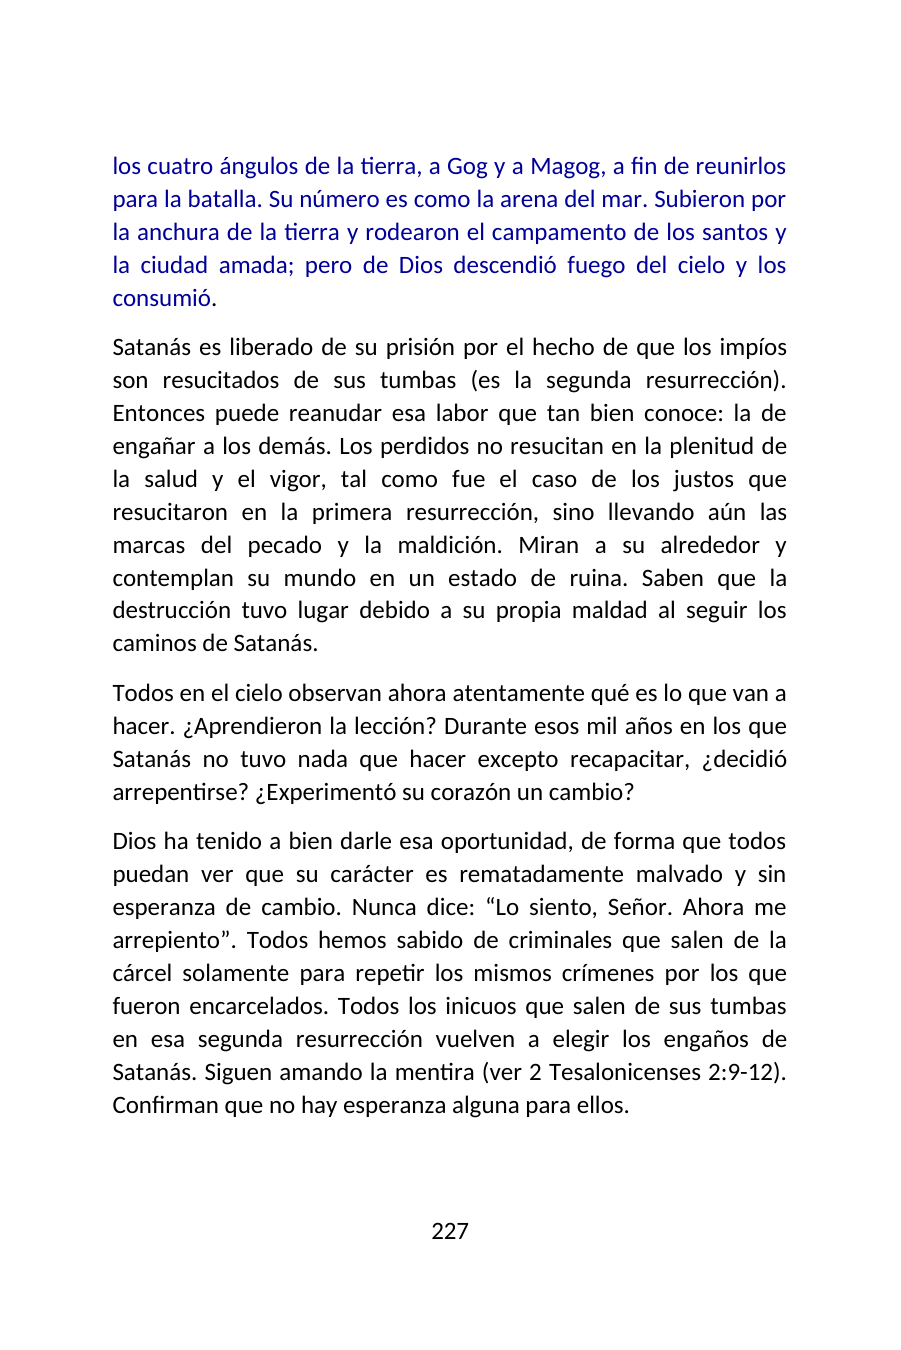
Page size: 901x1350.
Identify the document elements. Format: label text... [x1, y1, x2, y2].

text Satanás es liberado de su prisión por el hecho de que los impíos son resucitados de sus tumbas (es la segunda resurrección). Entonces puede reanudar esa labor que tan bien conoce: la de engañar a los demás. Los perdidos no resucitan en la plenitud de la salud y el vigor, tal como fue el caso de los justos que resucitaron en la primera resurrección, sino llevando aún las marcas del pecado y la maldición. Miran a su alrededor y contemplan su mundo en un estado de ruina. Saben que la destrucción tuvo lugar debido a su propia maldad al seguir los caminos de Satanás. [112, 331, 788, 658]
text Dios ha tenido a bien darle esa oportunidad, de forma que todos puedan ver que su carácter es rematadamente malvado y sin esperanza de cambio. Nunca dice: “Lo siento, Señor. Ahora me arrepiento”. Todos hemos sabido de criminales que salen de la cárcel solamente para repetir los mismos crímenes por los que fueron encarcelados. Todos los inicuos que salen de sus tumbas en esa segunda resurrección vuelven a elegir los engaños de Satanás. Siguen amando la mentira (ver 2 Tesalonicenses 2:9-12). Confirman que no hay esperanza alguna para ellos. [112, 825, 788, 1119]
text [112, 150, 788, 312]
text Todos en el cielo observan ahora atentamente qué es lo que van a hacer. ¿Aprendieron la lección? Durante esos mil años en los que Satanás no tuvo nada que hacer excepto recapacitar, ¿decidió arrepentirse? ¿Experimentó su corazón un cambio? [112, 677, 788, 806]
